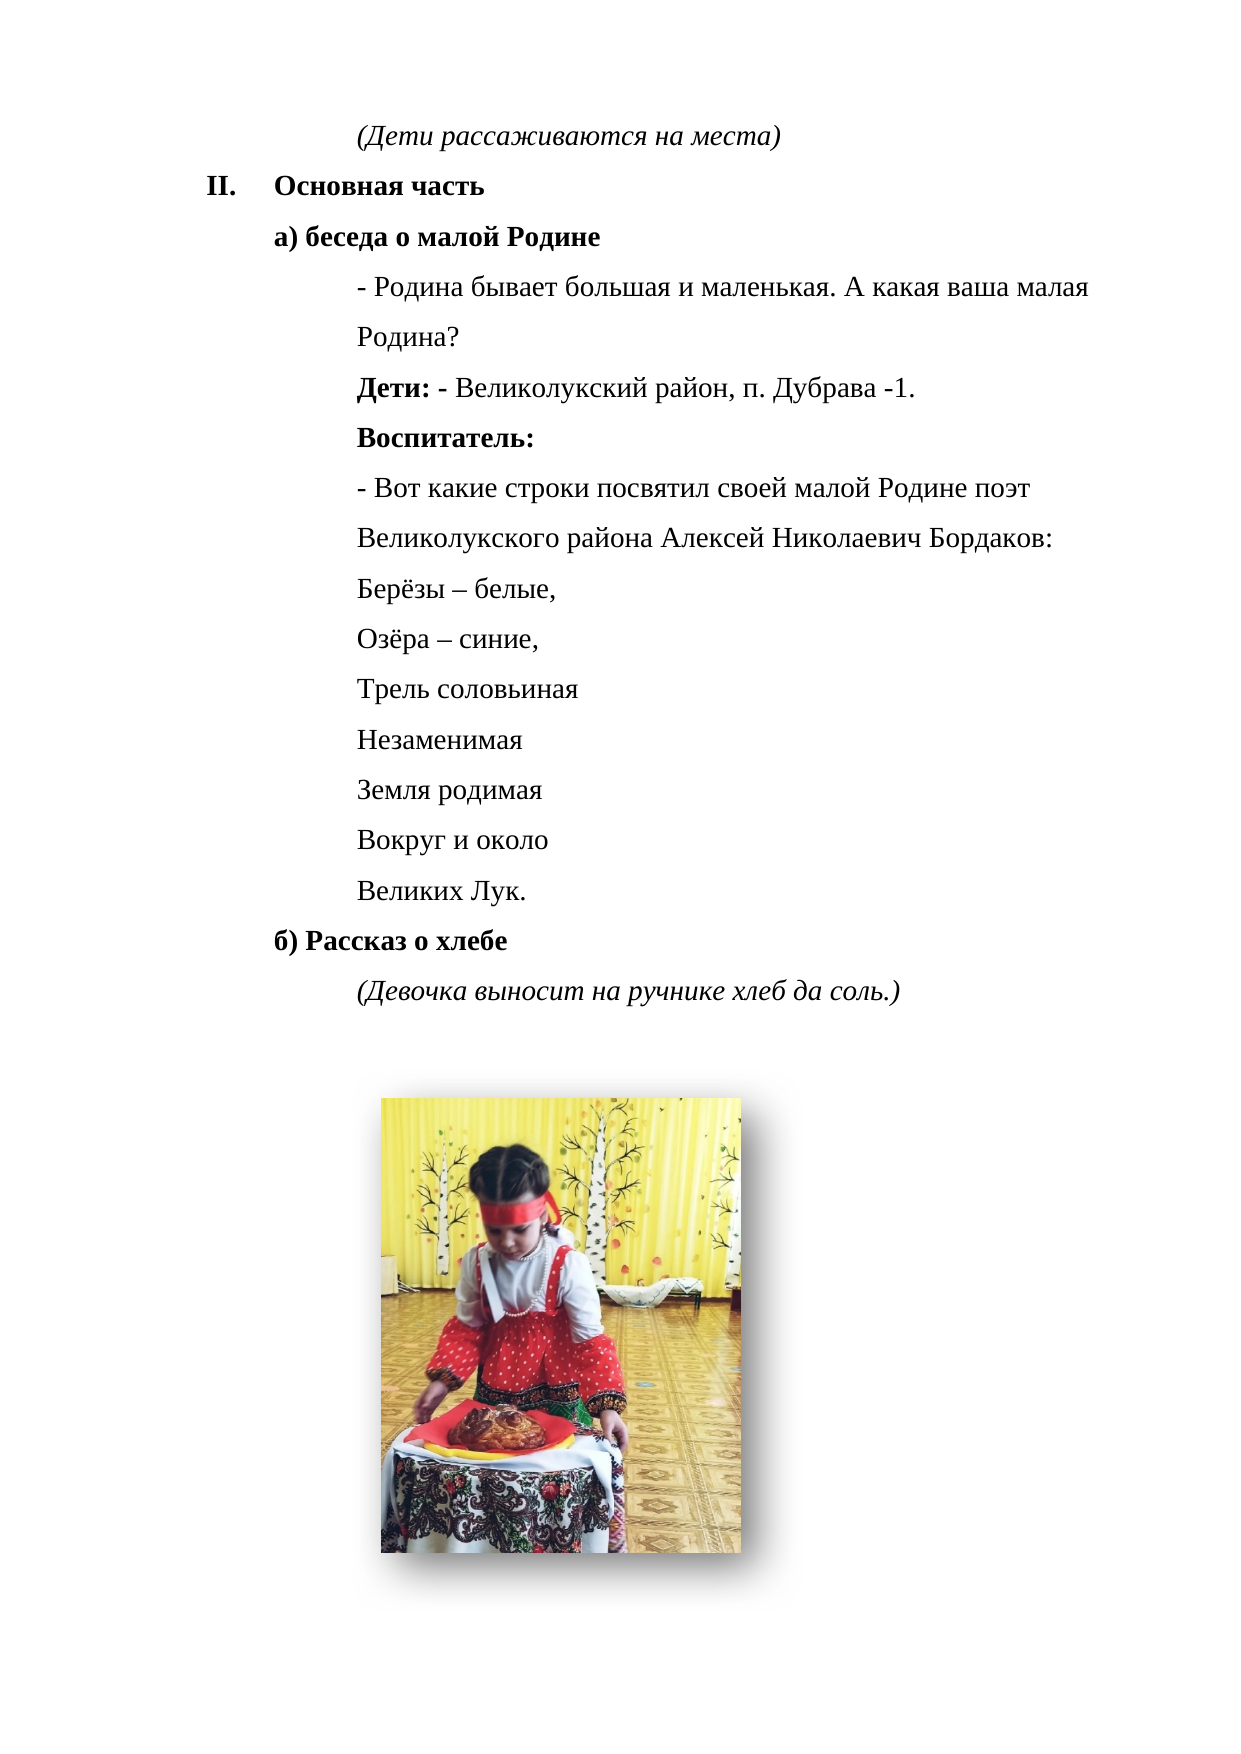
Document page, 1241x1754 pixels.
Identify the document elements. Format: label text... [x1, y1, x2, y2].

list Воспитатель: [357, 420, 1152, 453]
list а) беседа о малой Родине [274, 219, 1152, 252]
list Земля родимая [357, 772, 1152, 806]
list - Вот какие строки посвятил своей малой Родине поэт Великолукского района Алексей Николаевич Бордаков: [357, 470, 1152, 554]
list Берёзы – белые, [357, 571, 1152, 604]
picture [381, 1098, 741, 1553]
list Трель соловьиная [357, 672, 1152, 705]
list Незаменимая [357, 722, 1152, 755]
list б) Рассказ о хлебе [274, 923, 1152, 957]
list Основная часть [236, 168, 1152, 202]
list (Дети рассаживаются на места) [357, 118, 1152, 152]
list - Родина бывает большая и маленькая. А какая ваша малая Родина? [357, 269, 1152, 353]
list (Девочка выносит на ручнике хлеб да соль.) [357, 973, 1152, 1007]
list Вокруг и около [357, 822, 1152, 856]
list Великих Лук. [357, 873, 1152, 906]
list Озёра – синие, [357, 621, 1152, 655]
list Дети: - Великолукский район, п. Дубрава -1. [357, 370, 1152, 403]
